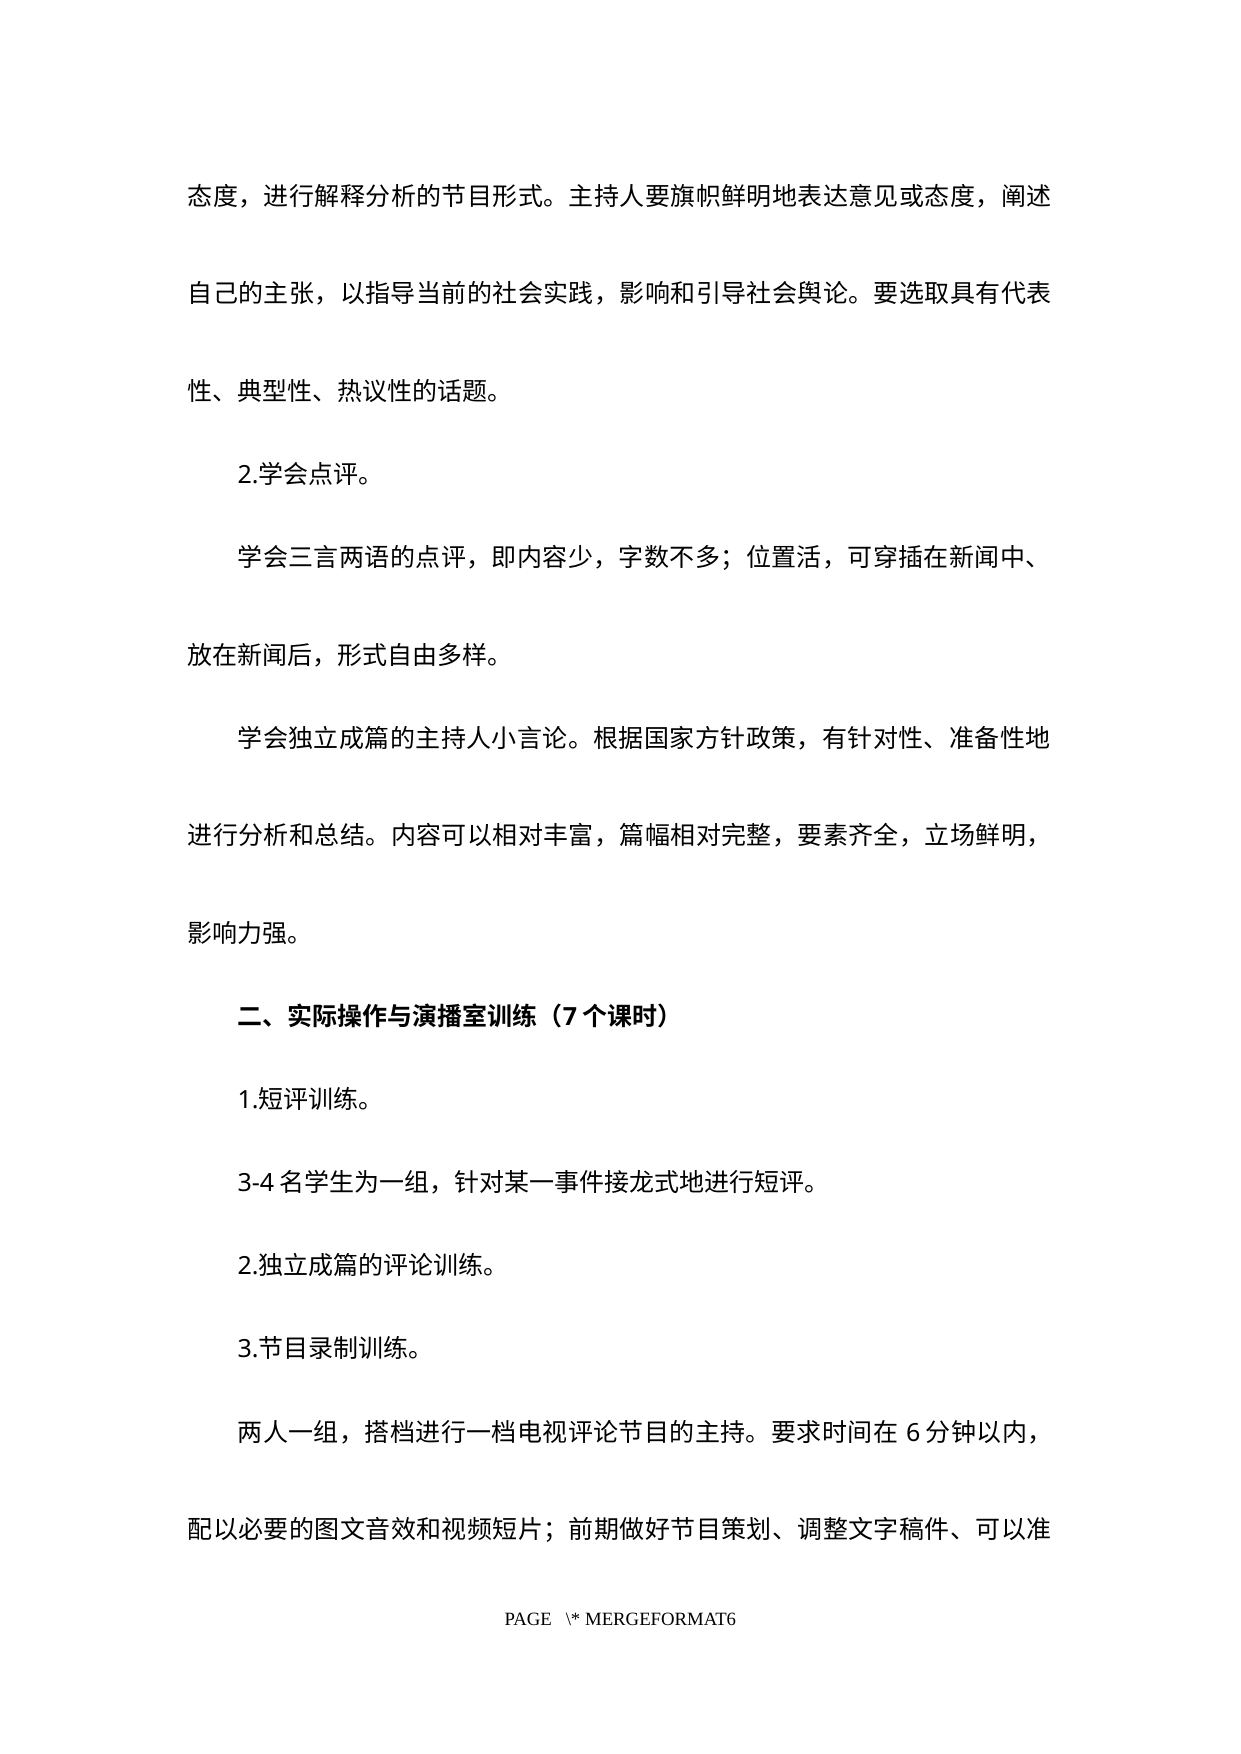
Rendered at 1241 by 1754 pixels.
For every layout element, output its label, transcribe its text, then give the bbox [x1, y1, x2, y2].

text 学会三言两语的点评，即内容少，字数不多；位置活，可穿插在新闻中、放在新闻后，形式自由多样。 [187, 523, 1053, 686]
text 二、实际操作与演播室训练（7个课时） [187, 982, 1053, 1047]
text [187, 162, 1053, 422]
text 3-4名学生为一组，针对某一事件接龙式地进行短评。 [187, 1148, 1053, 1213]
text 3.节目录制训练。 [187, 1314, 1053, 1379]
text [187, 1398, 1053, 1560]
text 1.短评训练。 [187, 1065, 1053, 1130]
text 2.独立成篇的评论训练。 [187, 1231, 1053, 1296]
text 学会独立成篇的主持人小言论。根据国家方针政策，有针对性、准备性地进行分析和总结。内容可以相对丰富，篇幅相对完整，要素齐全，立场鲜明，影响力强。 [187, 704, 1053, 964]
text 2.学会点评。 [187, 440, 1053, 505]
